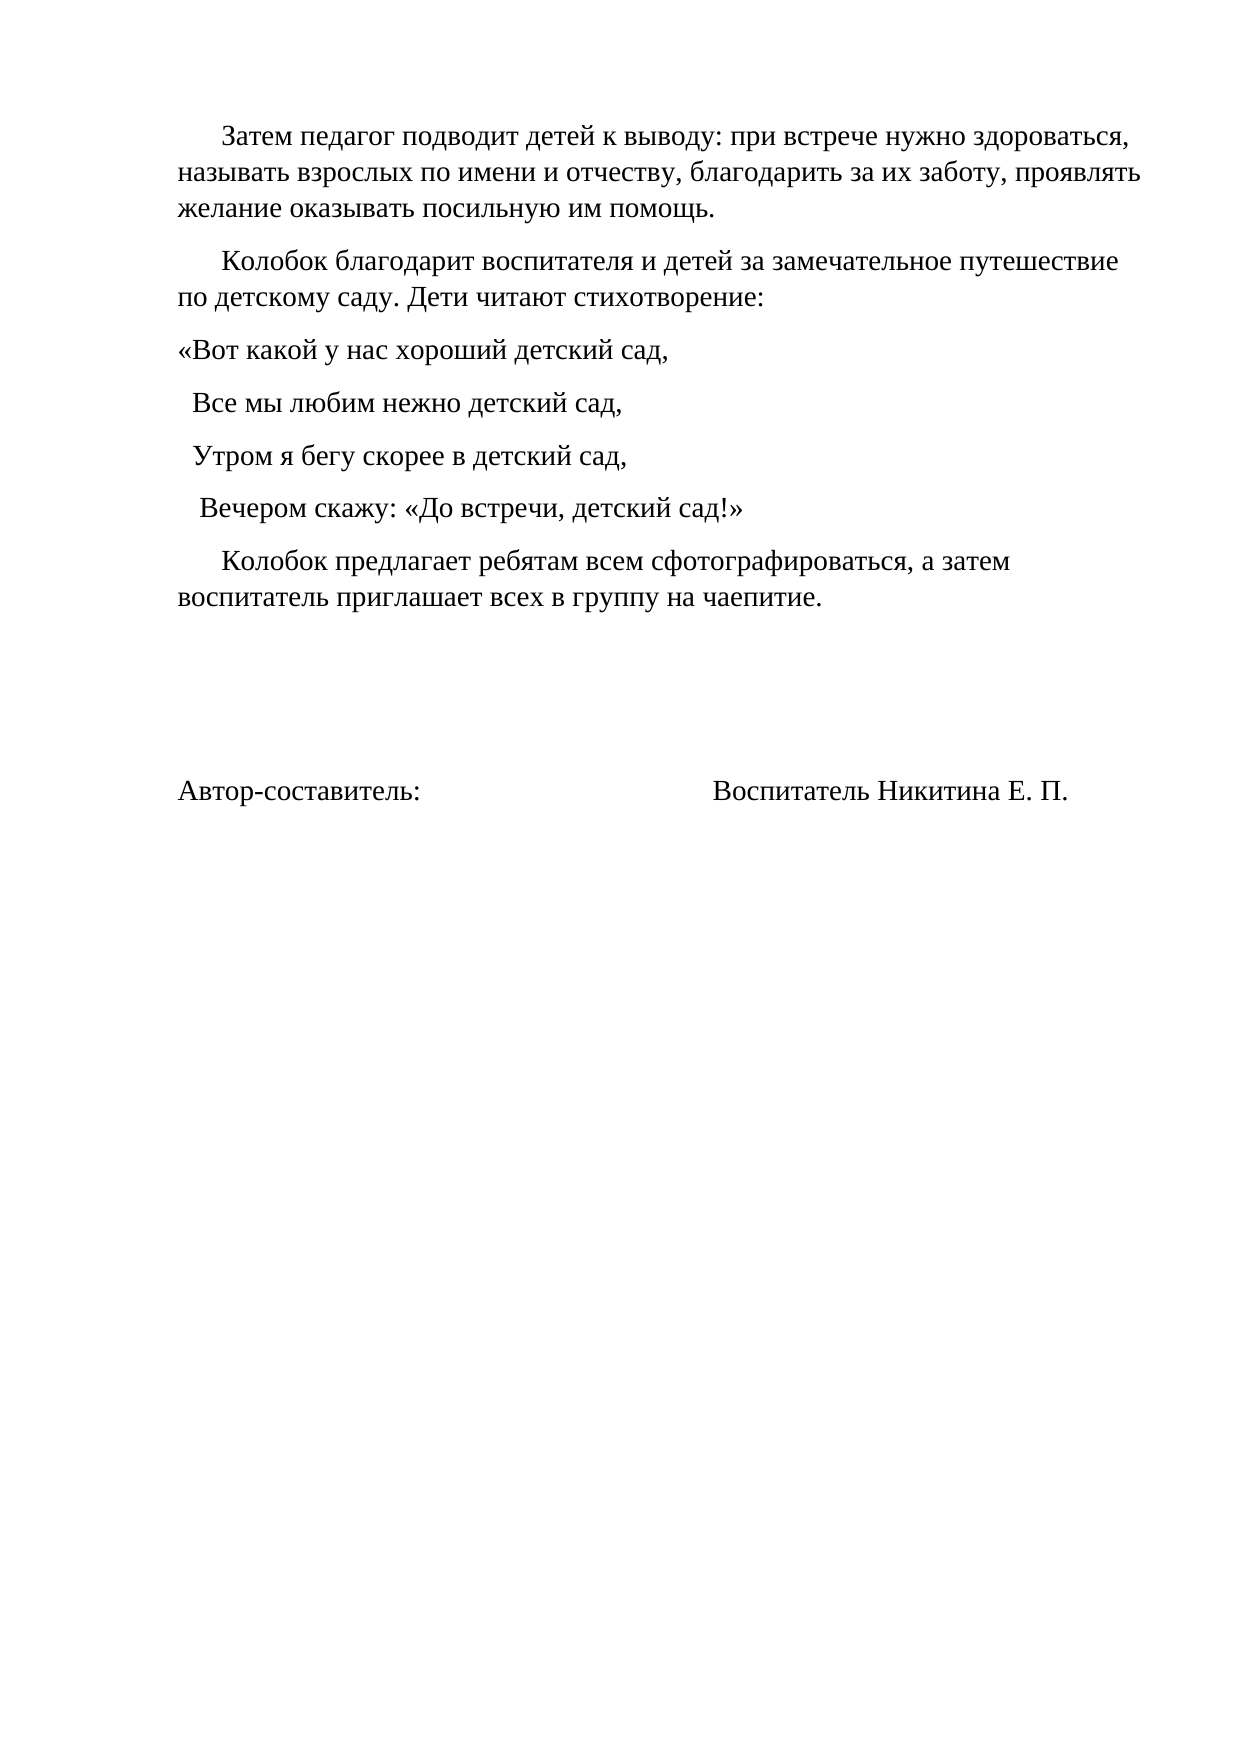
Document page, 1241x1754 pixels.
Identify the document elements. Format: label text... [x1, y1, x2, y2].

text Все мы любим нежно детский сад, [177, 385, 1152, 418]
text Автор-составитель: Воспитатель Никитина Е. П. [177, 773, 1152, 807]
text «Вот какой у нас хороший детский сад, [177, 332, 1152, 366]
text Колобок предлагает ребятам всем сфотографироваться, а затем воспитатель приглашает всех в группу на чаепитие. [177, 543, 1152, 613]
text Колобок благодарит воспитателя и детей за замечательное путешествие по детскому саду. Дети читают стихотворение: [177, 243, 1152, 313]
text Утром я бегу скорее в детский сад, [177, 438, 1152, 471]
text Вечером скажу: «До встречи, детский сад!» [177, 491, 1152, 524]
text Затем педагог подводит детей к выводу: при встрече нужно здороваться, называть взрослых по имени и отчеству, благодарить за их заботу, проявлять желание оказывать посильную им помощь. [177, 118, 1152, 224]
